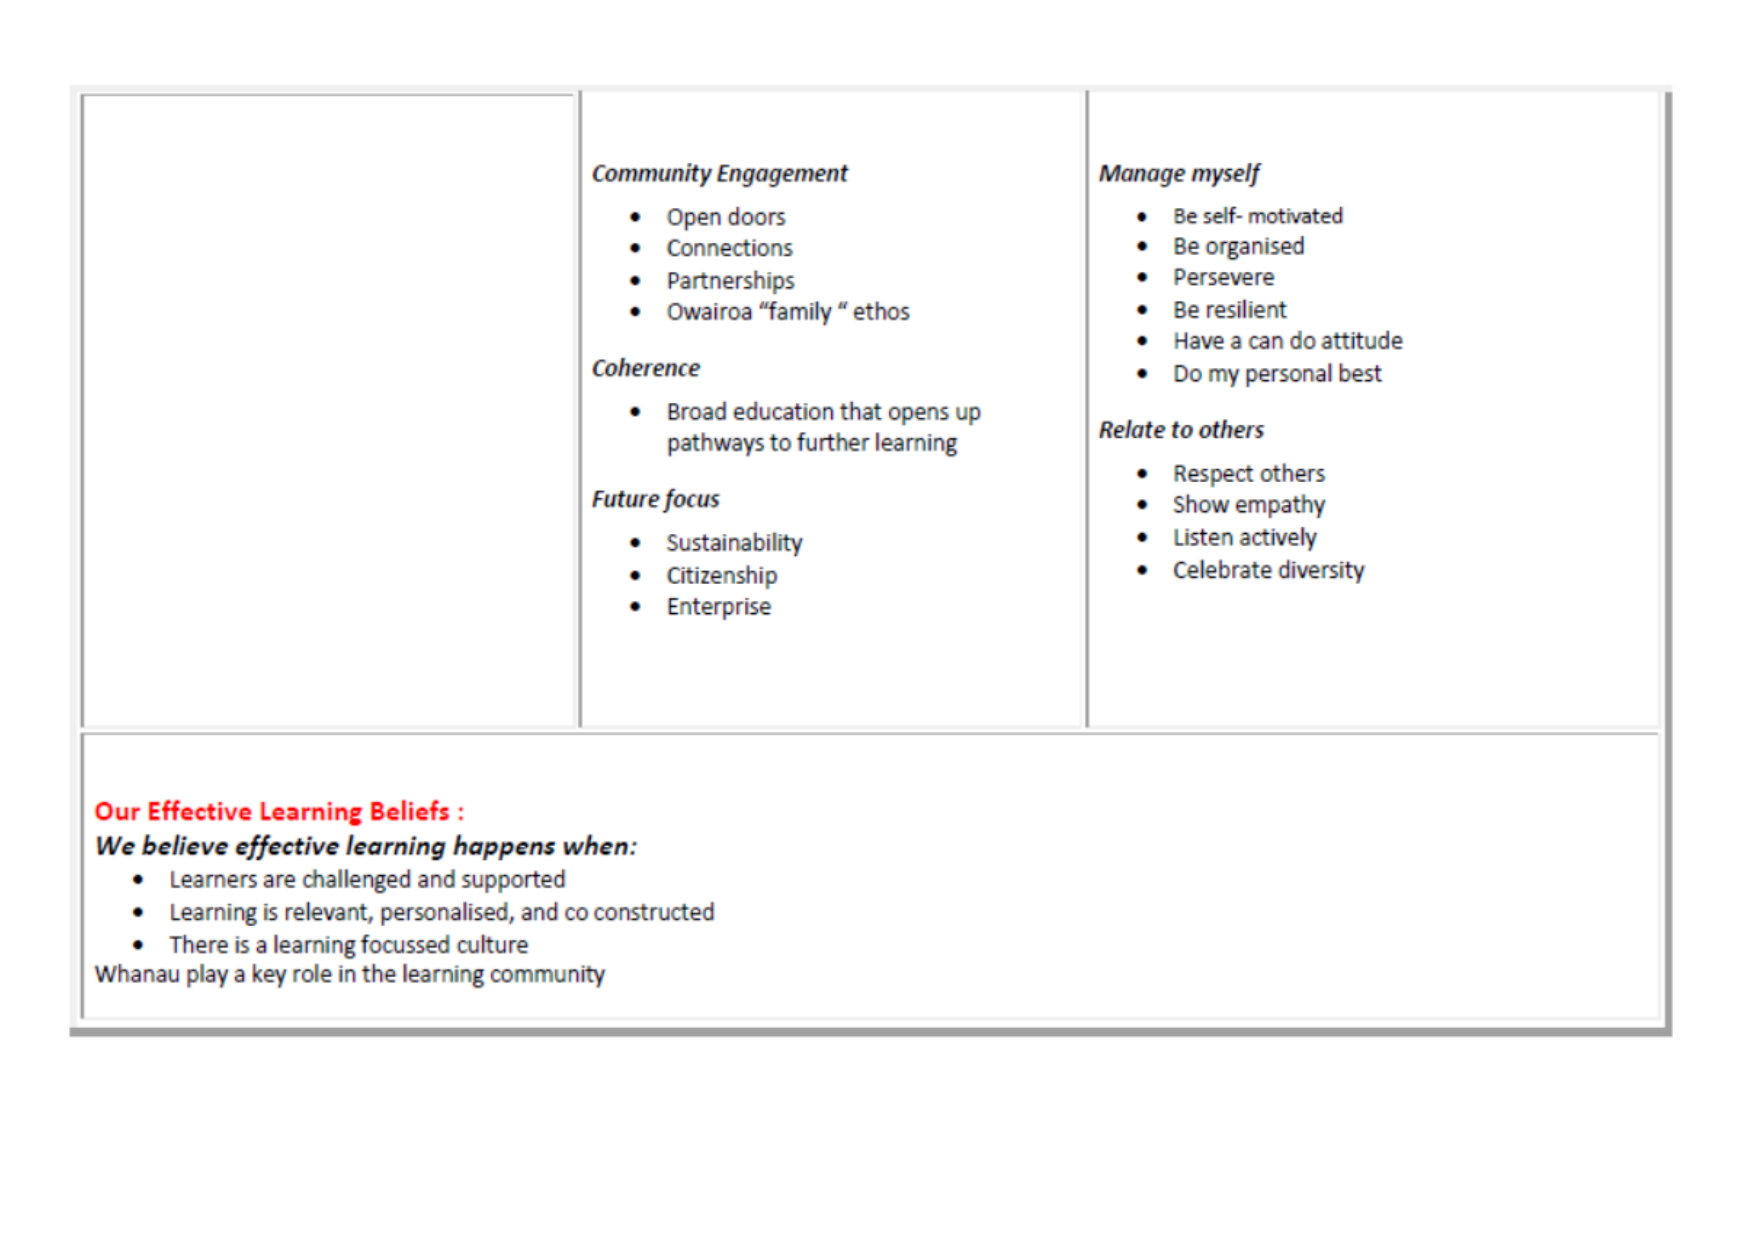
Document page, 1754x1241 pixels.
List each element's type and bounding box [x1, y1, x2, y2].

picture [52, 76, 1702, 1057]
